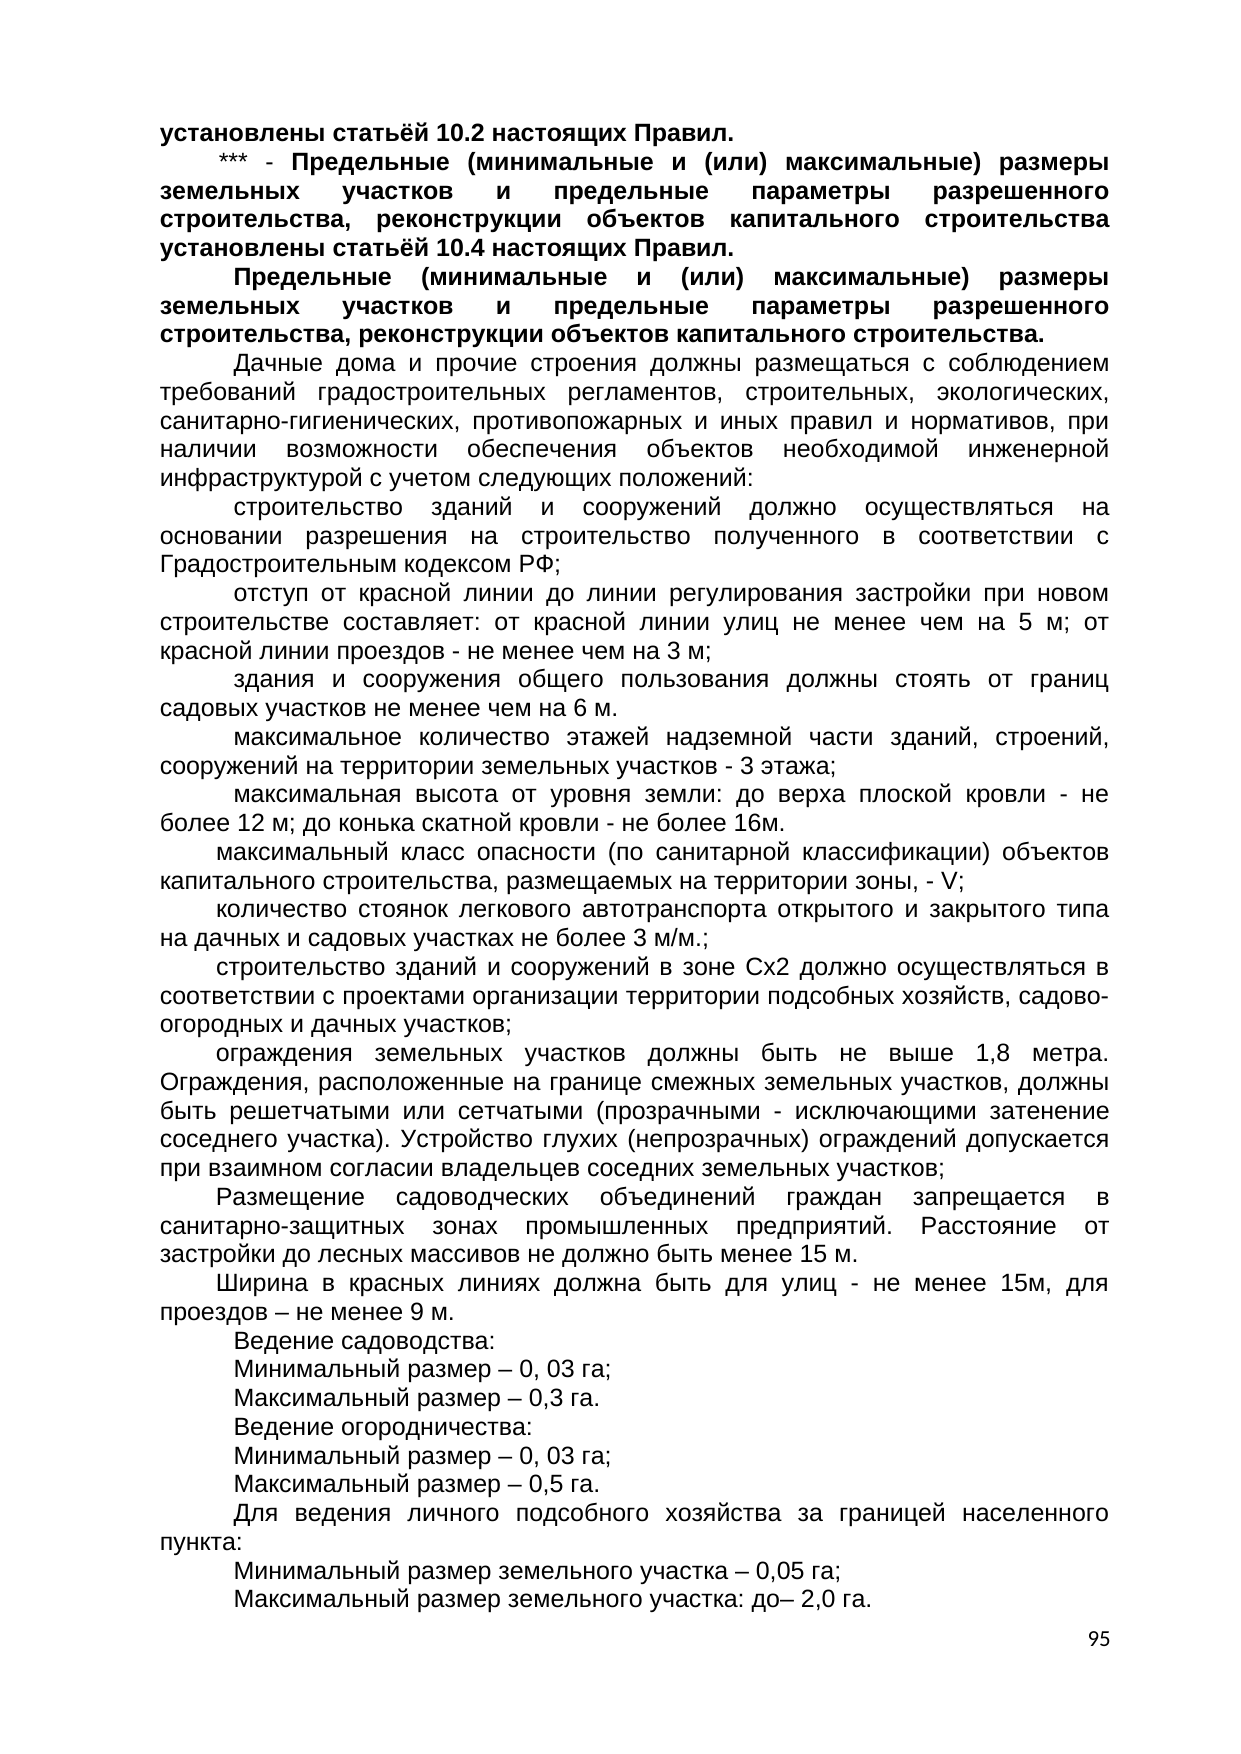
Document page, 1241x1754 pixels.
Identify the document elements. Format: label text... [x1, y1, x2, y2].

text Ширина в красных линиях должна быть для улиц - не менее 15м, для проездов – не менее 9 м. [159, 1268, 1110, 1326]
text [159, 118, 1110, 147]
text максимальный класс опасности (по санитарной классификации) объектов капитального строительства, размещаемых на территории зоны, - V; [159, 837, 1110, 894]
text максимальное количество этажей надземной части зданий, строений, сооружений на территории земельных участков - 3 этажа; [159, 722, 1110, 779]
text Ведение садоводства: [159, 1326, 1110, 1354]
text Для ведения личного подсобного хозяйства за границей населенного пункта: [159, 1498, 1110, 1556]
text строительство зданий и сооружений в зоне Сх2 должно осуществляться в соответствии с проектами организации территории подсобных хозяйств, садово-огородных и дачных участков; [159, 952, 1110, 1038]
text Минимальный размер – 0, ; [159, 1441, 1110, 1469]
text Максимальный размер – . [159, 1469, 1110, 1498]
text Предельные (минимальные и (или) максимальные) размеры земельных участков и предельные параметры разрешенного строительства, реконструкции объектов капитального строительства. [159, 262, 1110, 348]
text количество стоянок легкового автотранспорта открытого и закрытого типа на дачных и садовых участках не более 3 м/м.; [159, 894, 1110, 952]
text максимальная высота от уровня земли: до верха плоской кровли - не более 12 м; до конька скатной кровли - не более 16м. [159, 779, 1110, 837]
text Максимальный размер земельного участка: до– . [159, 1584, 1110, 1613]
text Максимальный размер – . [159, 1383, 1110, 1412]
text отступ от красной линии до линии регулирования застройки при новом строительстве составляет: от красной линии улиц не менее чем на 5 м; от красной линии проездов - не менее чем на 3 м; [159, 578, 1110, 664]
text здания и сооружения общего пользования должны стоять от границ садовых участков не менее чем на 6 м. [159, 664, 1110, 722]
text ограждения земельных участков должны быть не выше 1,8 метра. Ограждения, расположенные на границе смежных земельных участков, должны быть решетчатыми или сетчатыми (прозрачными - исключающими затенение соседнего участка). Устройство глухих (непрозрачных) ограждений допускается при взаимном согласии владельцев соседних земельных участков; [159, 1038, 1110, 1182]
text Размещение садоводческих объединений граждан запрещается в санитарно-защитных зонах промышленных предприятий. Расстояние от застройки до лесных массивов не должно быть менее 15 м. [159, 1182, 1110, 1268]
text Ведение огородничества: [159, 1412, 1110, 1441]
text Минимальный размер – 0, ; [159, 1354, 1110, 1383]
text Минимальный размер земельного участка – 0,05 га; [159, 1556, 1110, 1584]
text строительство зданий и сооружений должно осуществляться на основании разрешения на строительство полученного в соответствии с Градостроительным кодексом РФ; [159, 492, 1110, 578]
text *** - Предельные (минимальные и (или) максимальные) размеры земельных участков и предельные параметры разрешенного строительства, реконструкции объектов капитального строительства установлены статьёй 10.4 настоящих Правил. [159, 147, 1110, 262]
text Дачные дома и прочие строения должны размещаться с соблюдением требований градостроительных регламентов, строительных, экологических, санитарно-гигиенических, противопожарных и иных правил и нормативов, при наличии возможности обеспечения объектов необходимой инженерной инфраструктурой с учетом следующих положений: [159, 348, 1110, 492]
